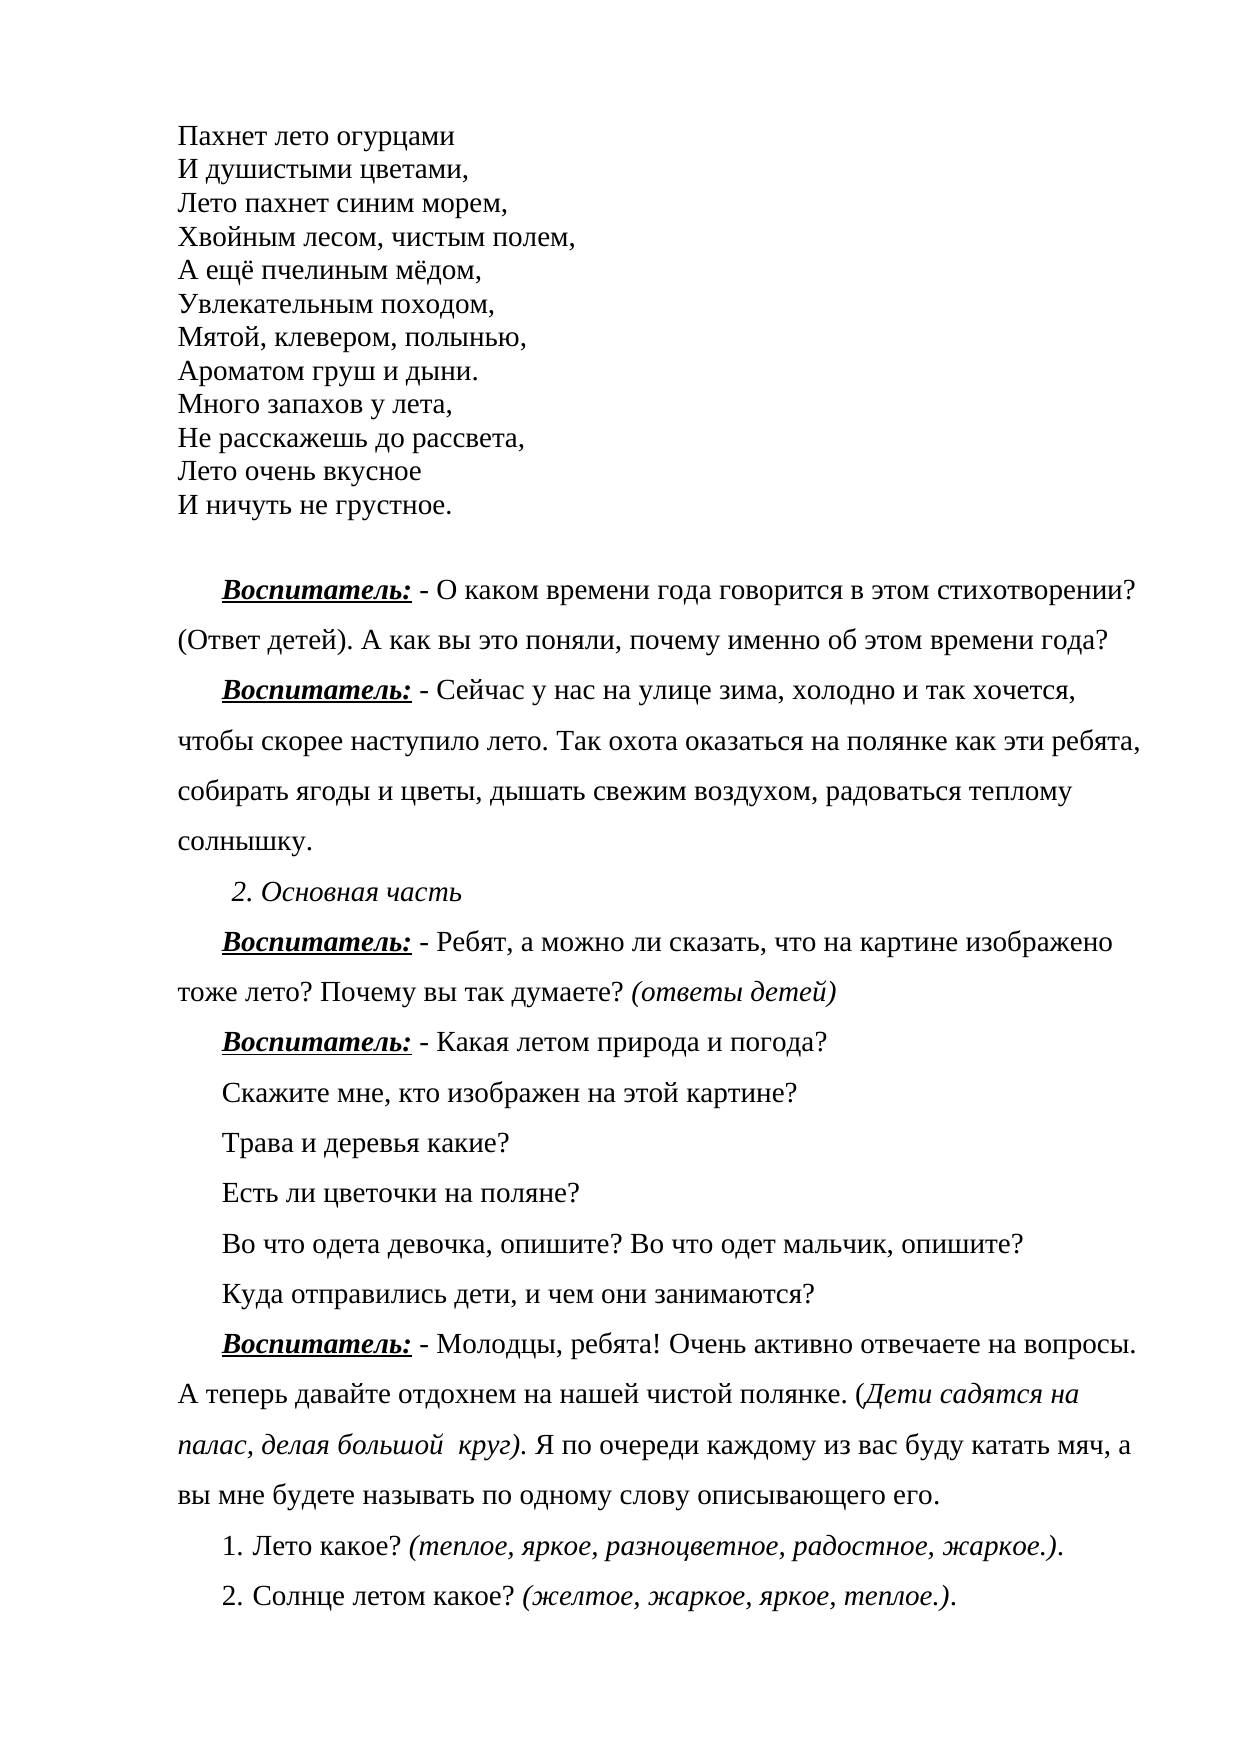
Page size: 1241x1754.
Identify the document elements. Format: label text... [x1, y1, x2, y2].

text А теперь давайте отдохнем на нашей чистой полянке. (Дети садятся на палас, делая большой круг). Я по очереди каждому из вас буду катать мяч, а вы мне будете называть по одному слову описывающего его. [177, 1377, 1152, 1511]
text Трава и деревья какие? [177, 1125, 1152, 1159]
text 2. Основная часть [177, 874, 1152, 907]
text Воспитатель: - Молодцы, ребята! Очень активно отвечаете на вопросы. [177, 1326, 1152, 1360]
list Солнце летом какое? (желтое, жаркое, яркое, теплое.). [177, 1578, 1152, 1611]
text Скажите мне, кто изображен на этой картине? [177, 1075, 1152, 1108]
list Лето какое? (теплое, яркое, разноцветное, радостное, жаркое.). [177, 1528, 1152, 1561]
text Воспитатель: - Сейчас у нас на улице зима, холодно и так хочется, чтобы скорее наступило лето. Так охота оказаться на полянке как эти ребята, собирать ягоды и цветы, дышать свежим воздухом, радоваться теплому солнышку. [177, 672, 1152, 857]
text Есть ли цветочки на поляне? [177, 1175, 1152, 1209]
text Во что одета девочка, опишите? Во что одет мальчик, опишите? [177, 1226, 1152, 1259]
text Воспитатель: - Какая летом природа и погода? [177, 1024, 1152, 1058]
text Куда отправились дети, и чем они занимаются? [177, 1276, 1152, 1309]
text Воспитатель: - О каком времени года говорится в этом стихотворении? (Ответ детей). А как вы это поняли, почему именно об этом времени года? [177, 572, 1152, 656]
text Воспитатель: - Ребят, а можно ли сказать, что на картине изображено тоже лето? Почему вы так думаете? (ответы детей) [177, 924, 1152, 1008]
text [177, 118, 1152, 521]
